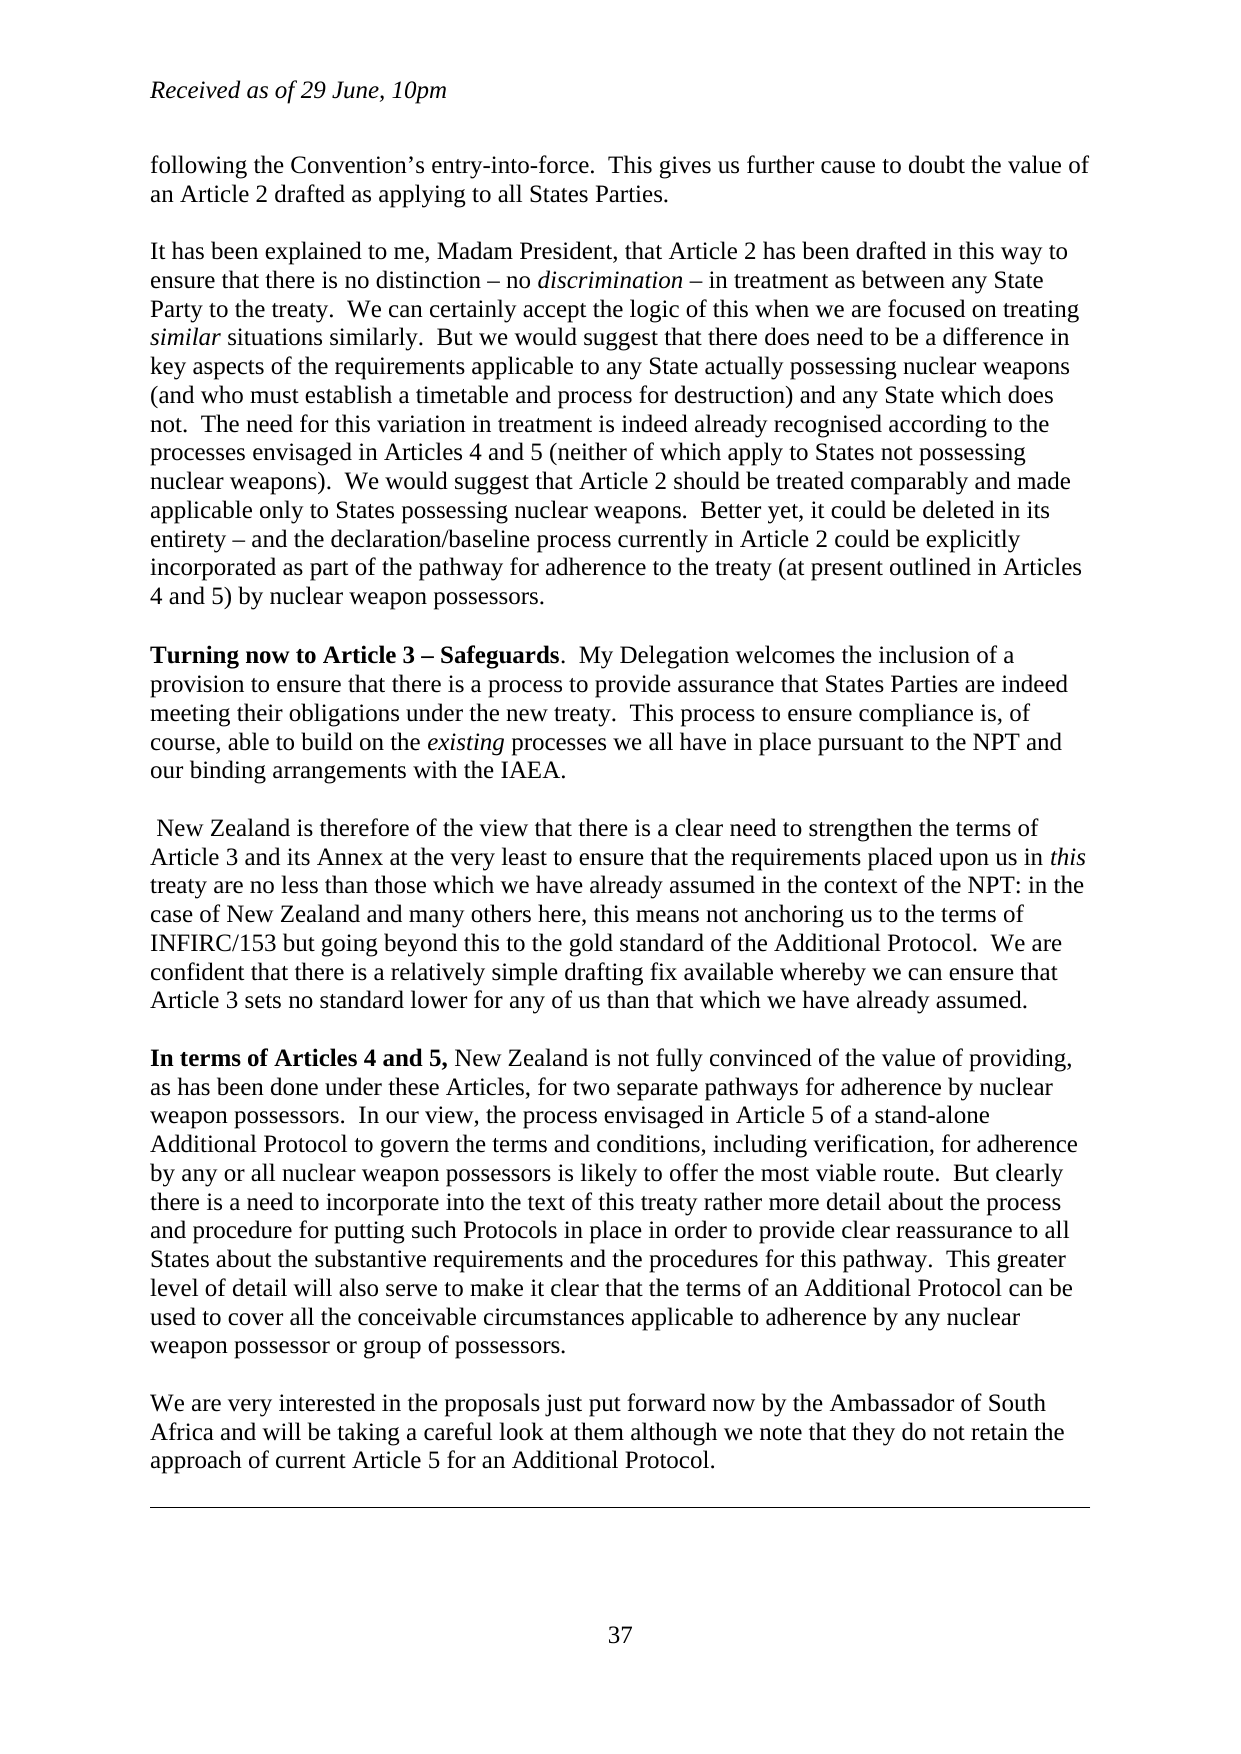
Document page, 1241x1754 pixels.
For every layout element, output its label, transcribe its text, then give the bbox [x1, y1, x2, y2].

text We are very interested in the proposals just put forward now by the Ambassador of South Africa and will be taking a careful look at them although we note that they do not retain the approach of current Article 5 for an Additional Protocol. [150, 1388, 1090, 1474]
text It has been explained to me, Madam President, that Article 2 has been drafted in this way to ensure that there is no distinction – no discrimination – in treatment as between any State Party to the treaty. We can certainly accept the logic of this when we are focused on treating similar situations similarly. But we would suggest that there does need to be a difference in key aspects of the requirements applicable to any State actually possessing nuclear weapons (and who must establish a timetable and process for destruction) and any State which does not. The need for this variation in treatment is indeed already recognised according to the processes envisaged in Articles 4 and 5 (neither of which apply to States not possessing nuclear weapons). We would suggest that Article 2 should be treated comparably and made applicable only to States possessing nuclear weapons. Better yet, it could be deleted in its entirety – and the declaration/baseline process currently in Article 2 could be explicitly incorporated as part of the pathway for adherence to the treaty (at present outlined in Articles 4 and 5) by nuclear weapon possessors. [150, 236, 1090, 610]
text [150, 150, 1090, 207]
text New Zealand is therefore of the view that there is a clear need to strengthen the terms of Article 3 and its Annex at the very least to ensure that the requirements placed upon us in this treaty are no less than those which we have already assumed in the context of the NPT: in the case of New Zealand and many others here, this means not anchoring us to the terms of INFIRC/153 but going beyond this to the gold standard of the Additional Protocol. We are confident that there is a relatively simple drafting fix available whereby we can ensure that Article 3 sets no standard lower for any of us than that which we have already assumed. [150, 813, 1090, 1014]
text In terms of Articles 4 and 5, New Zealand is not fully convinced of the value of providing, as has been done under these Articles, for two separate pathways for adherence by nuclear weapon possessors. In our view, the process envisaged in Article 5 of a stand-alone Additional Protocol to govern the terms and conditions, including verification, for adherence by any or all nuclear weapon possessors is likely to offer the most viable route. But clearly there is a need to incorporate into the text of this treaty rather more detail about the process and procedure for putting such Protocols in place in order to provide clear reassurance to all States about the substantive requirements and the procedures for this pathway. This greater level of detail will also serve to make it clear that the terms of an Additional Protocol can be used to cover all the conceivable circumstances applicable to adherence by any nuclear weapon possessor or group of possessors. [150, 1043, 1090, 1359]
text Turning now to Article 3 – Safeguards. My Delegation welcomes the inclusion of a provision to ensure that there is a process to provide assurance that States Parties are indeed meeting their obligations under the new treaty. This process to ensure compliance is, of course, able to build on the existing processes we all have in place pursuant to the NPT and our binding arrangements with the IAEA. [150, 641, 1090, 784]
